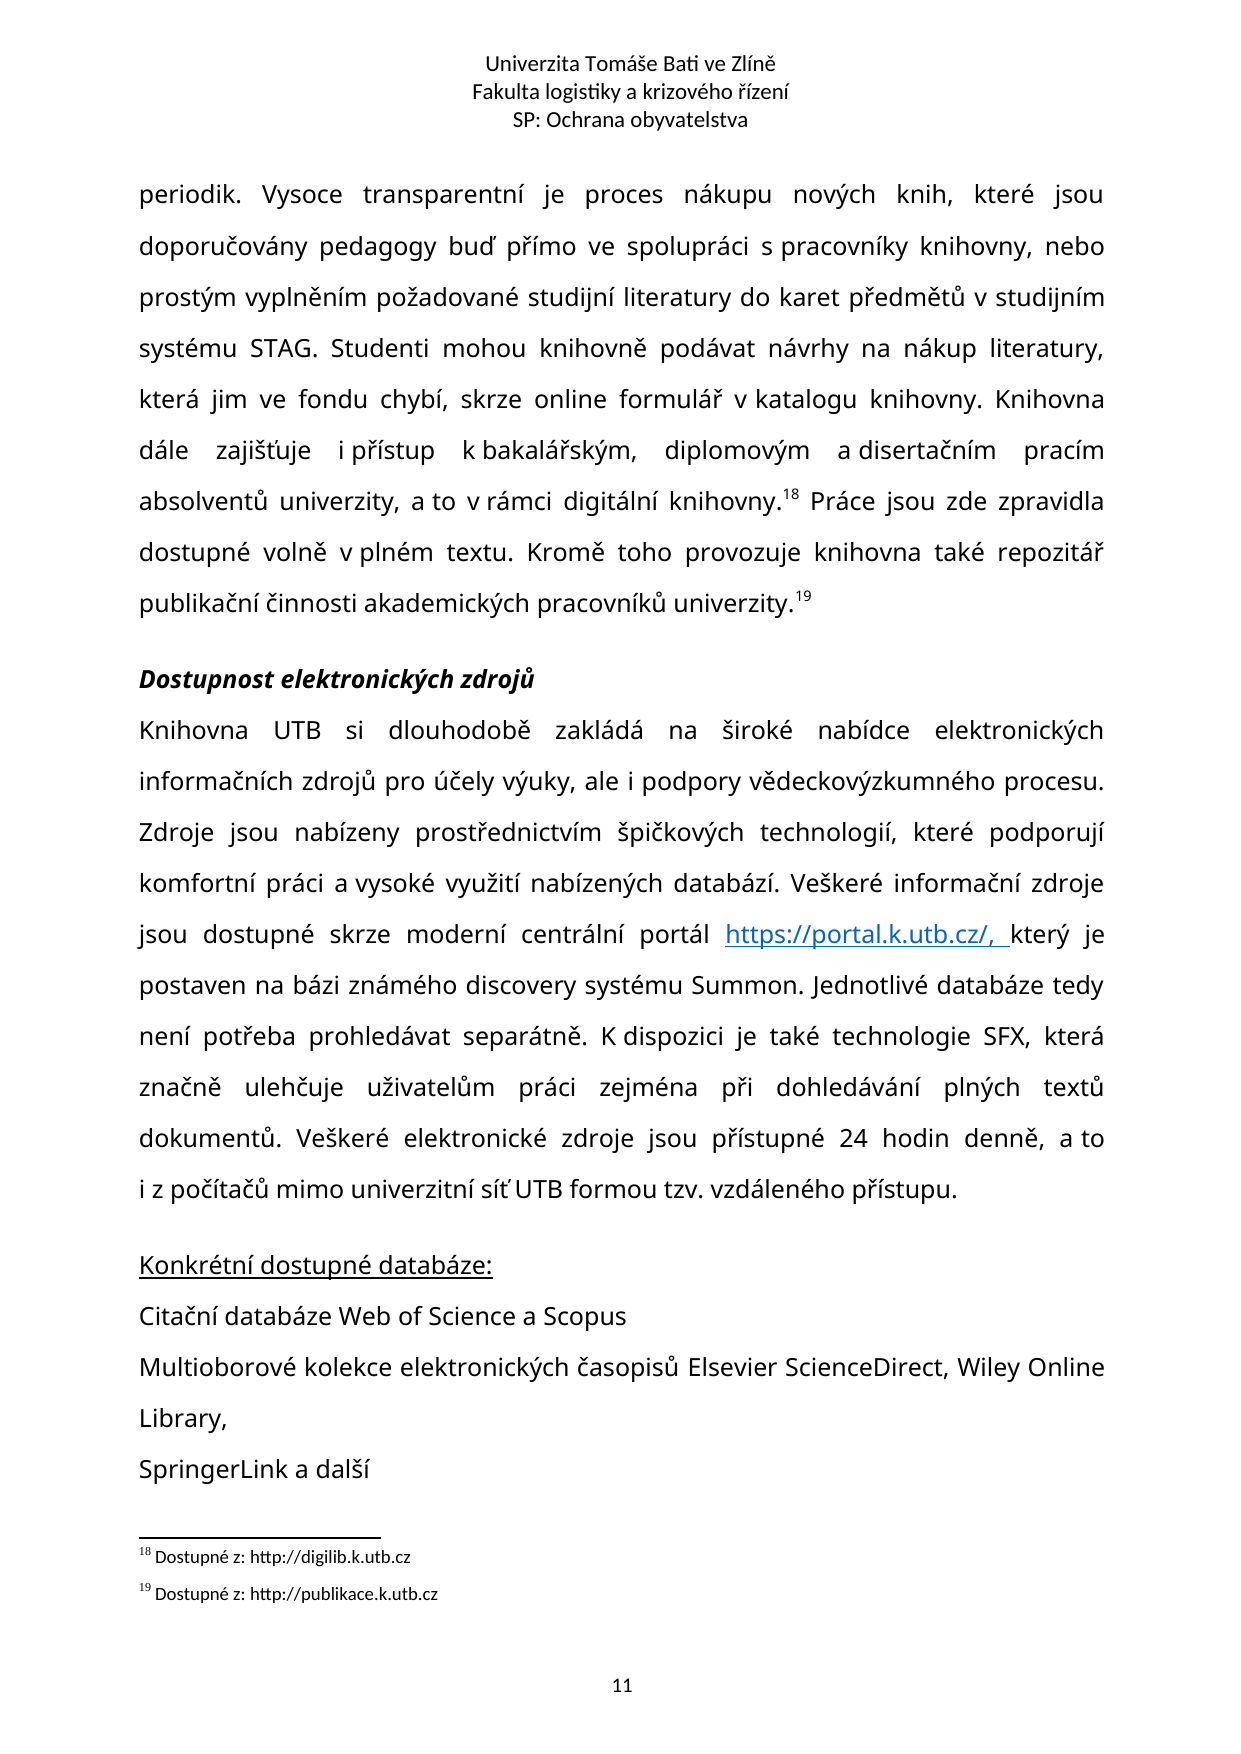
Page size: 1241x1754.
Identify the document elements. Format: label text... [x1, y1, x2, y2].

text Knihovna UTB si dlouhodobě zakládá na široké nabídce elektronických informačních zdrojů pro účely výuky, ale i podpory vědeckovýzkumného procesu. Zdroje jsou nabízeny prostřednictvím špičkových technologií, které podporují komfortní práci a vysoké využití nabízených databází. Veškeré informační zdroje jsou dostupné skrze moderní centrální portál https://portal.k.utb.cz/, který je postaven na bázi známého discovery systému Summon. Jednotlivé databáze tedy není potřeba prohledávat separátně. K dispozici je také technologie SFX, která značně ulehčuje uživatelům práci zejména při dohledávání plných textů dokumentů. Veškeré elektronické zdroje jsou přístupné 24 hodin denně, a to i z počítačů mimo univerzitní síť UTB formou tzv. vzdáleného přístupu. [139, 713, 1105, 1206]
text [139, 177, 1105, 619]
text Dostupnost elektronických zdrojů [139, 662, 1105, 696]
text Konkrétní dostupné databáze: [139, 1248, 1105, 1282]
text Citační databáze Web of Science a Scopus [139, 1299, 1105, 1333]
text Multioborové kolekce elektronických časopisů Elsevier ScienceDirect, Wiley Online Library, [139, 1350, 1105, 1435]
text SpringerLink a další [139, 1452, 1105, 1486]
